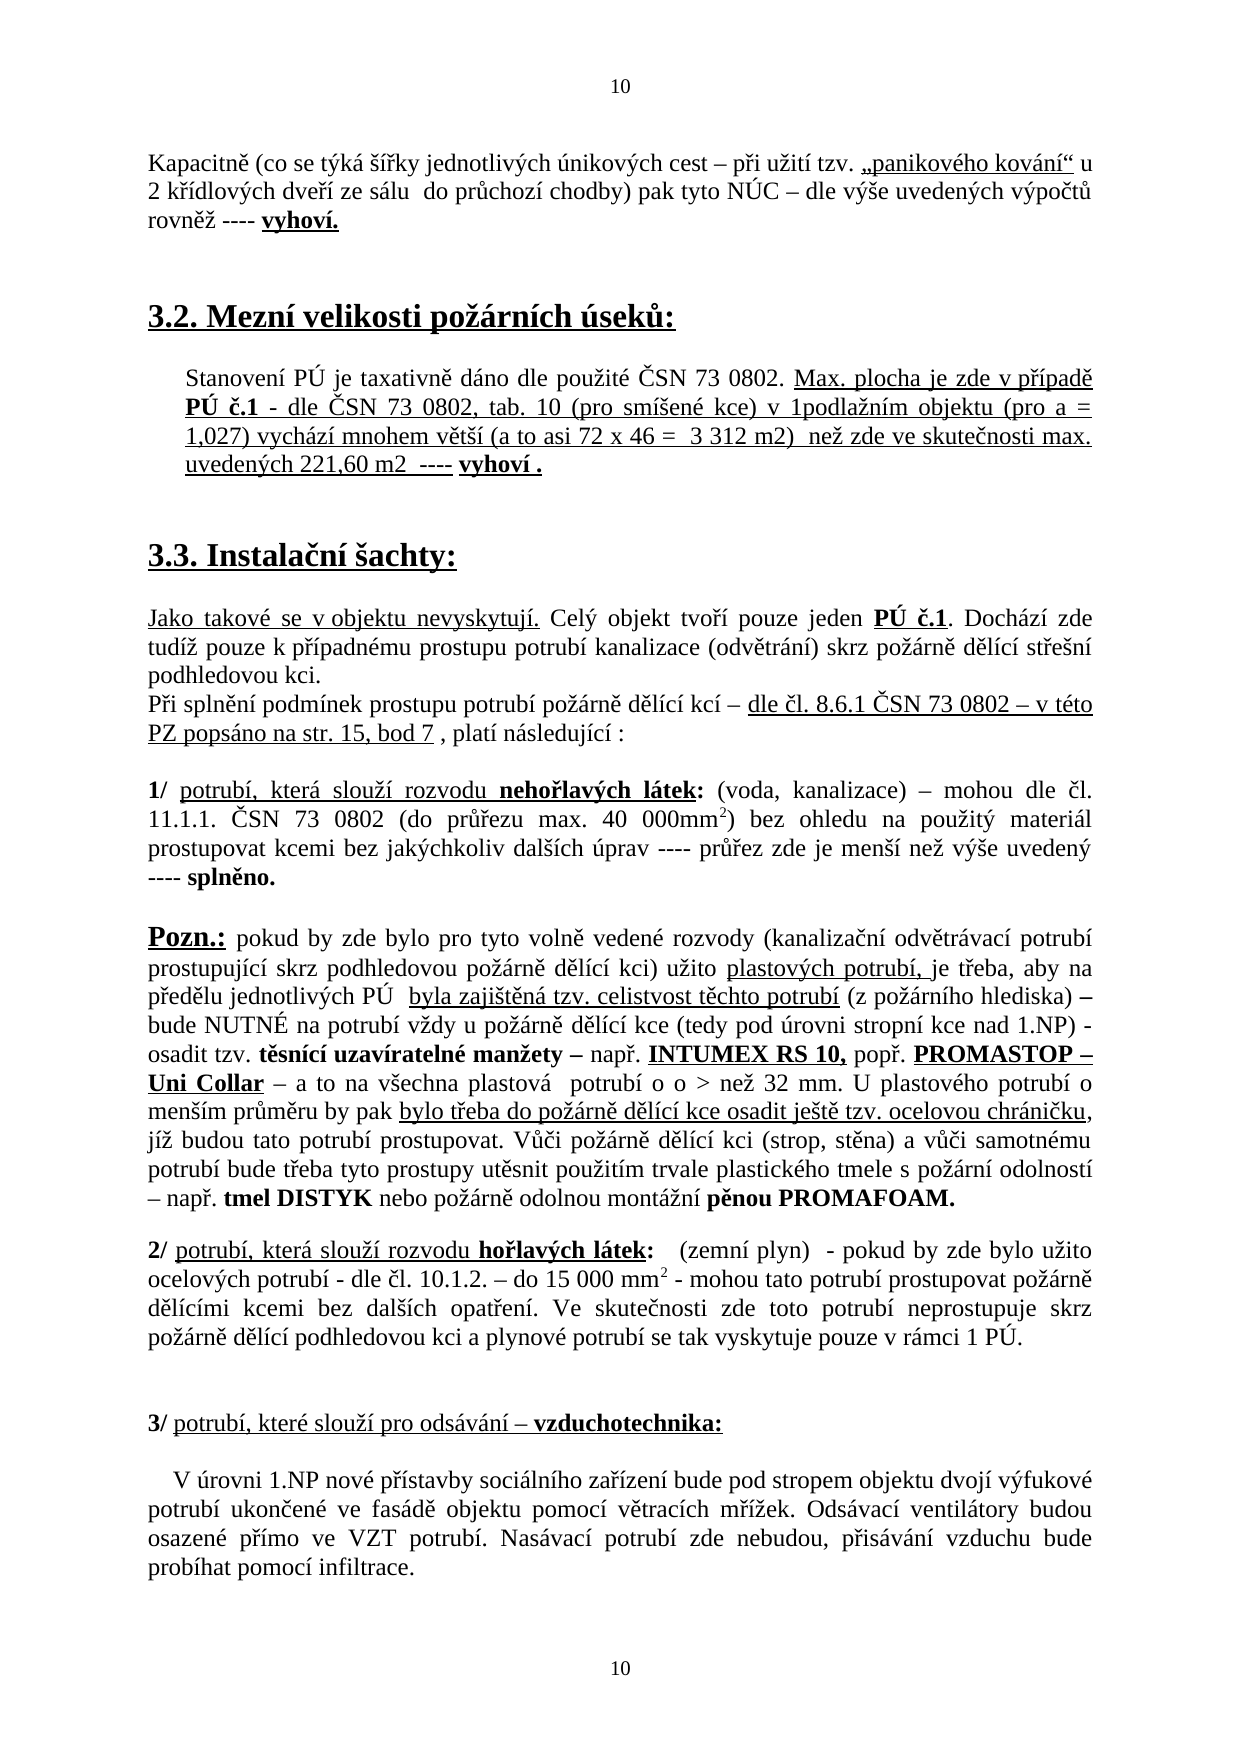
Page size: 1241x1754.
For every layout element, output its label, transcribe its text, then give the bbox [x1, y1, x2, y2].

text Stanovení PÚ je taxativně dáno dle použité ČSN 73 0802. Max. plocha je zde v případě PÚ č.1 - dle ČSN 73 0802, tab. 10 (pro smíšené kce) v 1podlažním objektu (pro a = 1,027) vychází mnohem větší (a to asi 72 x 46 = 3 312 m2) než zde ve skutečnosti max. uvedených 221,60 m2 ---- vyhoví . [185, 363, 1093, 478]
text 3/ potrubí, které slouží pro odsávání – vzduchotechnika: [148, 1408, 1093, 1437]
text 3.3. Instalační šachty: [148, 536, 1093, 574]
text Při splnění podmínek prostupu potrubí požárně dělící kcí – dle čl. 8.6.1 ČSN 73 0802 – v této PZ popsáno na str. 15, bod 7 , platí následující : [148, 689, 1093, 747]
text Pozn.: pokud by zde bylo pro tyto volně vedené rozvody (kanalizační odvětrávací potrubí prostupující skrz podhledovou požárně dělící kci) užito plastových potrubí, je třeba, aby na předělu jednotlivých PÚ byla zajištěná tzv. celistvost těchto potrubí (z požárního hlediska) – bude NUTNÉ na potrubí vždy u požárně dělící kce (tedy pod úrovni stropní kce nad 1.NP) - osadit tzv. těsnící uzavíratelné manžety – např. INTUMEX RS 10, popř. PROMASTOP – Uni Collar – a to na všechna plastová potrubí o o > než 32 mm. U plastového potrubí o menším průměru by pak bylo třeba do požárně dělící kce osadit ještě tzv. ocelovou chráničku, jíž budou tato potrubí prostupovat. Vůči požárně dělící kci (strop, stěna) a vůči samotnému potrubí bude třeba tyto prostupy utěsnit použitím trvale plastického tmele s požární odolností – např. tmel DISTYK nebo požárně odolnou montážní pěnou PROMAFOAM. [148, 919, 1093, 1211]
text Kapacitně (co se týká šířky jednotlivých únikových cest – při užití tzv. „panikového kování“ u 2 křídlových dveří ze sálu do průchozí chodby) pak tyto NÚC – dle výše uvedených výpočtů rovněž ---- vyhoví. [148, 148, 1093, 234]
text V úrovni 1.NP nové přístavby sociálního zařízení bude pod stropem objektu dvojí výfukové potrubí ukončené ve fasádě objektu pomocí větracích mřížek. Odsávací ventilátory budou osazené přímo ve VZT potrubí. Nasávací potrubí zde nebudou, přisávání vzduchu bude probíhat pomocí infiltrace. [148, 1465, 1093, 1580]
text 1/ potrubí, která slouží rozvodu nehořlavých látek: (voda, kanalizace) – mohou dle čl. 11.1.1. ČSN 73 0802 (do průřezu max. 40 000mm2) bez ohledu na použitý materiál prostupovat kcemi bez jakýchkoliv dalších úprav ---- průřez zde je menší než výše uvedený ---- splněno. [148, 775, 1093, 890]
text 2/ potrubí, která slouží rozvodu hořlavých látek: (zemní plyn) - pokud by zde bylo užito ocelových potrubí - dle čl. 10.1.2. – do 15 000 mm2 - mohou tato potrubí prostupovat požárně dělícími kcemi bez dalších opatření. Ve skutečnosti zde toto potrubí neprostupuje skrz požárně dělící podhledovou kci a plynové potrubí se tak vyskytuje pouze v rámci 1 PÚ. [148, 1235, 1093, 1350]
text 3.2. Mezní velikosti požárních úseků: [148, 296, 1093, 334]
text Jako takové se v objektu nevyskytují. Celý objekt tvoří pouze jeden PÚ č.1. Dochází zde tudíž pouze k případnému prostupu potrubí kanalizace (odvětrání) skrz požárně dělící střešní podhledovou kci. [148, 603, 1093, 689]
